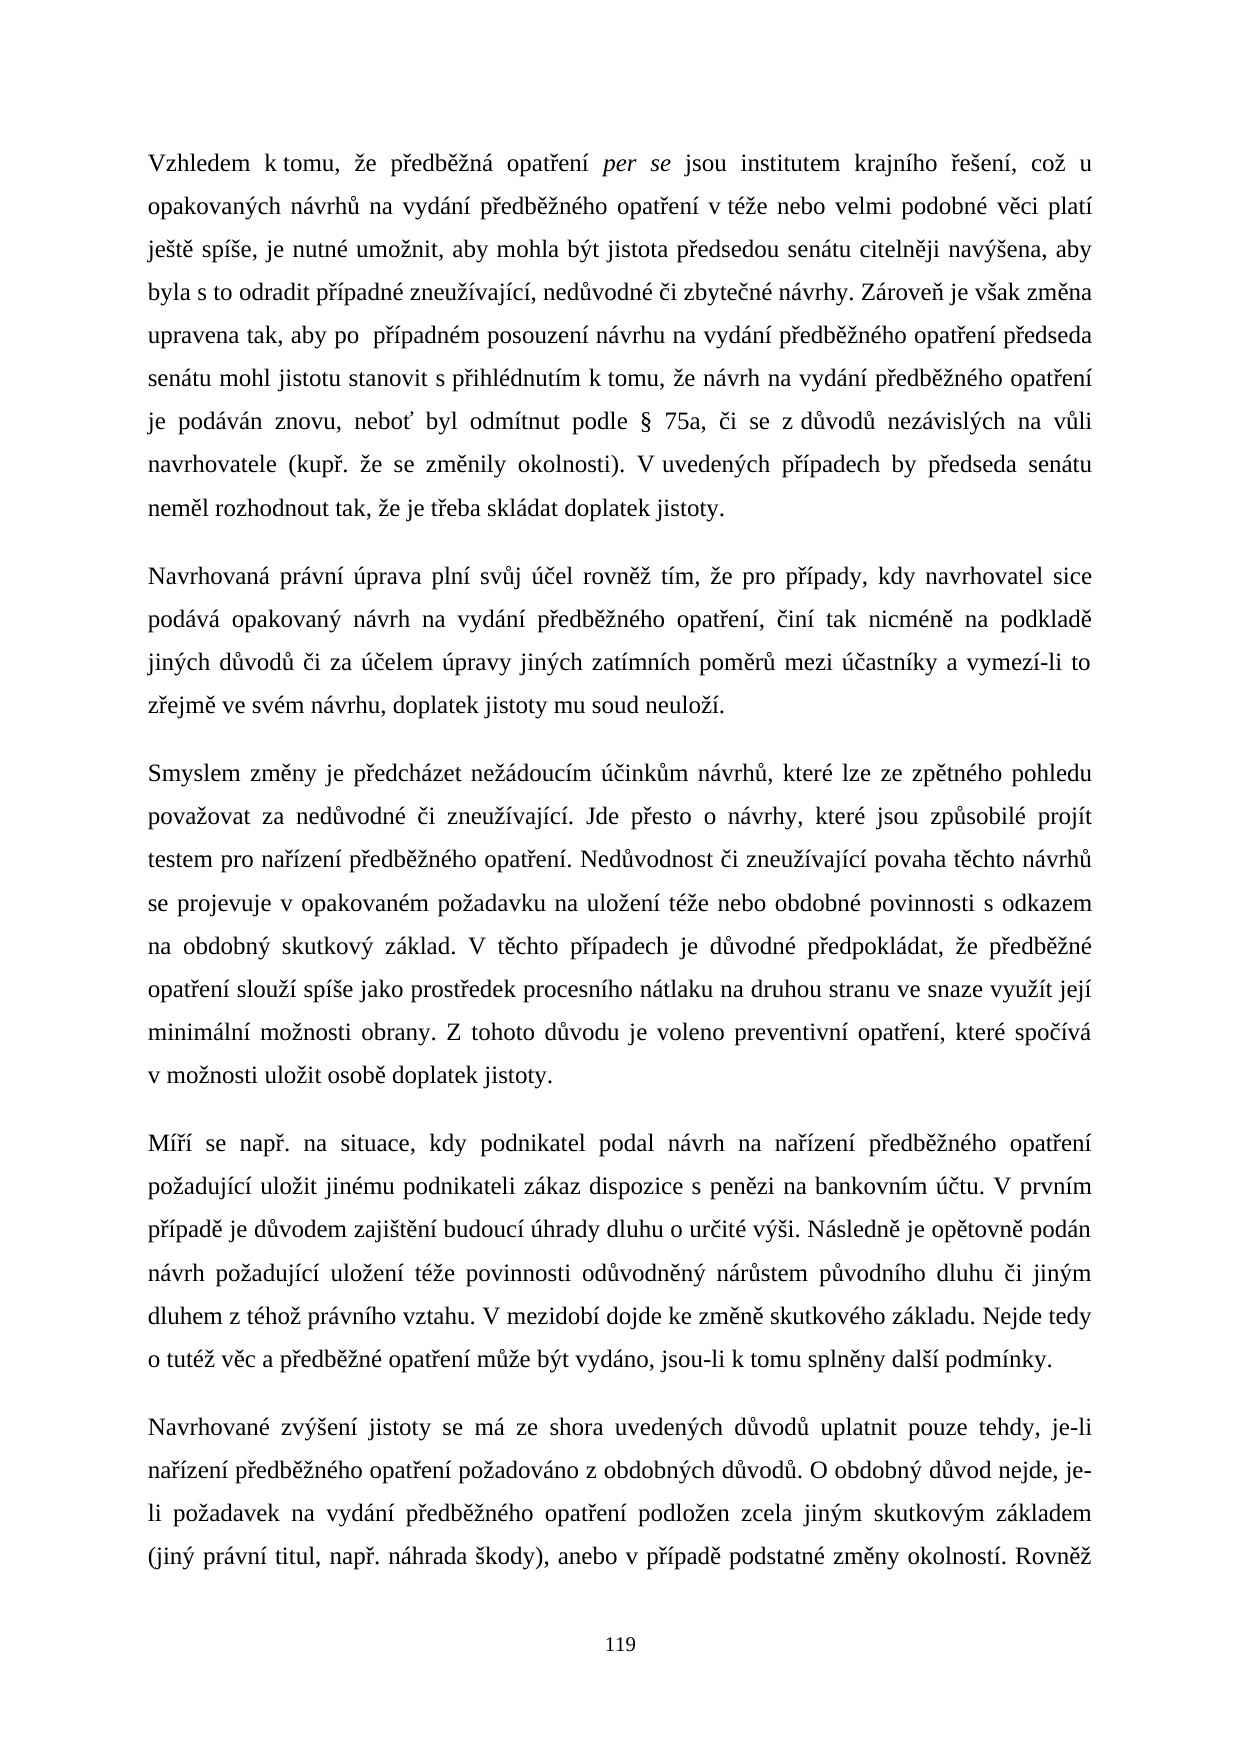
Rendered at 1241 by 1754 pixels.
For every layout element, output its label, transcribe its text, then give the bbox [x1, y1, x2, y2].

text Vzhledem k tomu, že předběžná opatření per se jsou institutem krajního řešení, což u opakovaných návrhů na vydání předběžného opatření v téže nebo velmi podobné věci platí ještě spíše, je nutné umožnit, aby mohla být jistota předsedou senátu citelněji navýšena, aby byla s to odradit případné zneužívající, nedůvodné či zbytečné návrhy. Zároveň je však změna upravena tak, aby po případném posouzení návrhu na vydání předběžného opatření předseda senátu mohl jistotu stanovit s přihlédnutím k tomu, že návrh na vydání předběžného opatření je podáván znovu, neboť byl odmítnut podle § 75a, či se z důvodů nezávislých na vůli navrhovatele (kupř. že se změnily okolnosti). V uvedených případech by předseda senátu neměl rozhodnout tak, že je třeba skládat doplatek jistoty. [148, 148, 1093, 521]
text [148, 1412, 1093, 1570]
text Míří se např. na situace, kdy podnikatel podal návrh na nařízení předběžného opatření požadující uložit jinému podnikateli zákaz dispozice s penězi na bankovním účtu. V prvním případě je důvodem zajištění budoucí úhrady dluhu o určité výši. Následně je opětovně podán návrh požadující uložení téže povinnosti odůvodněný nárůstem původního dluhu či jiným dluhem z téhož právního vztahu. V mezidobí dojde ke změně skutkového základu. Nejde tedy o tutéž věc a předběžné opatření může být vydáno, jsou-li k tomu splněny další podmínky. [148, 1128, 1093, 1373]
text Navrhovaná právní úprava plní svůj účel rovněž tím, že pro případy, kdy navrhovatel sice podává opakovaný návrh na vydání předběžného opatření, činí tak nicméně na podkladě jiných důvodů či za účelem úpravy jiných zatímních poměrů mezi účastníky a vymezí-li to zřejmě ve svém návrhu, doplatek jistoty mu soud neuloží. [148, 561, 1093, 719]
text Smyslem změny je předcházet nežádoucím účinkům návrhů, které lze ze zpětného pohledu považovat za nedůvodné či zneužívající. Jde přesto o návrhy, které jsou způsobilé projít testem pro nařízení předběžného opatření. Nedůvodnost či zneužívající povaha těchto návrhů se projevuje v opakovaném požadavku na uložení téže nebo obdobné povinnosti s odkazem na obdobný skutkový základ. V těchto případech je důvodné předpokládat, že předběžné opatření slouží spíše jako prostředek procesního nátlaku na druhou stranu ve snaze využít její minimální možnosti obrany. Z tohoto důvodu je voleno preventivní opatření, které spočívá v možnosti uložit osobě doplatek jistoty. [148, 758, 1093, 1089]
